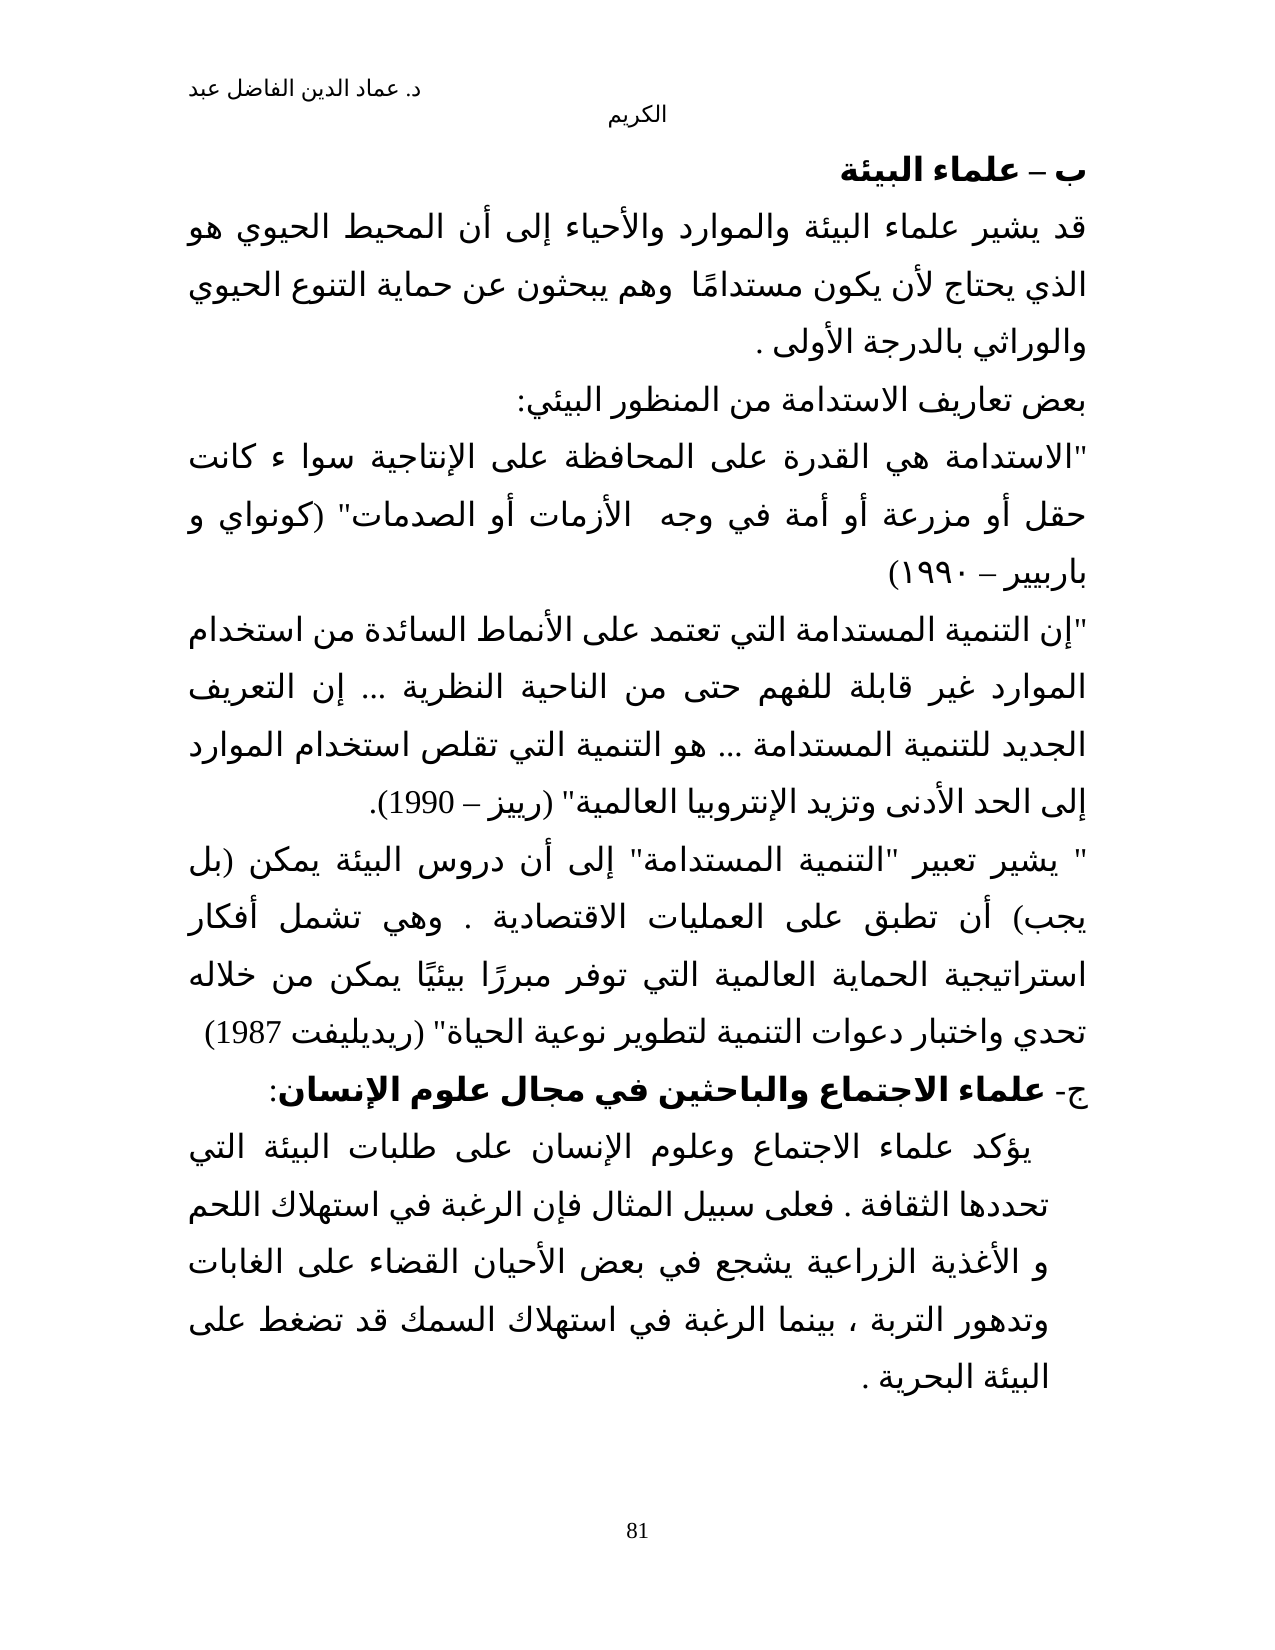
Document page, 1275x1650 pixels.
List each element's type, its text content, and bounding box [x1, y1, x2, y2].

text "الاستدامة هي القدرة على المحافظة على الإنتاجية سوا ء كانت حقل أو مزرعة أو أمة في وجه الأزمات أو الصدمات" (كونواي و باربيير – ١٩٩٠) [187, 437, 1087, 591]
text ب – علماء البيئة [187, 150, 1087, 188]
text " يشير تعبير "التنمية المستدامة" إلى أن دروس البيئة يمكن (بل يجب) أن تطبق على العمليات الاقتصادية . وهي تشمل أفكار استراتيجية الحماية العالمية التي توفر مبررًا بيئيًا يمكن من خلاله تحدي واختبار دعوات التنمية لتطوير نوعية الحياة" (ريديليفت 1987) [187, 840, 1087, 1051]
text قد يشير علماء البيئة والموارد والأحياء إلى أن المحيط الحيوي هو الذي يحتاج لأن يكون مستدامًا وهم يبحثون عن حماية التنوع الحيوي والوراثي بالدرجة الأولى . [187, 207, 1087, 361]
text يؤكد علماء الاجتماع وعلوم الإنسان على طلبات البيئة التي تحددها الثقافة . فعلى سبيل المثال فإن الرغبة في استهلاك اللحم و الأغذية الزراعية يشجع في بعض الأحيان القضاء على الغابات وتدهور التربة ، بينما الرغبة في استهلاك السمك قد تضغط على البيئة البحرية . [187, 1127, 1050, 1396]
text ج- علماء الاجتماع والباحثين في مجال علوم الإنسان: [187, 1070, 1087, 1108]
text بعض تعاريف الاستدامة من المنظور البيئي: [187, 380, 1087, 418]
text "إن التنمية المستدامة التي تعتمد على الأنماط السائدة من استخدام الموارد غير قابلة للفهم حتى من الناحية النظرية ... إن التعريف الجديد للتنمية المستدامة ... هو التنمية التي تقلص استخدام الموارد إلى الحد الأدنى وتزيد الإنتروبيا العالمية" (رييز – 1990). [187, 610, 1087, 821]
